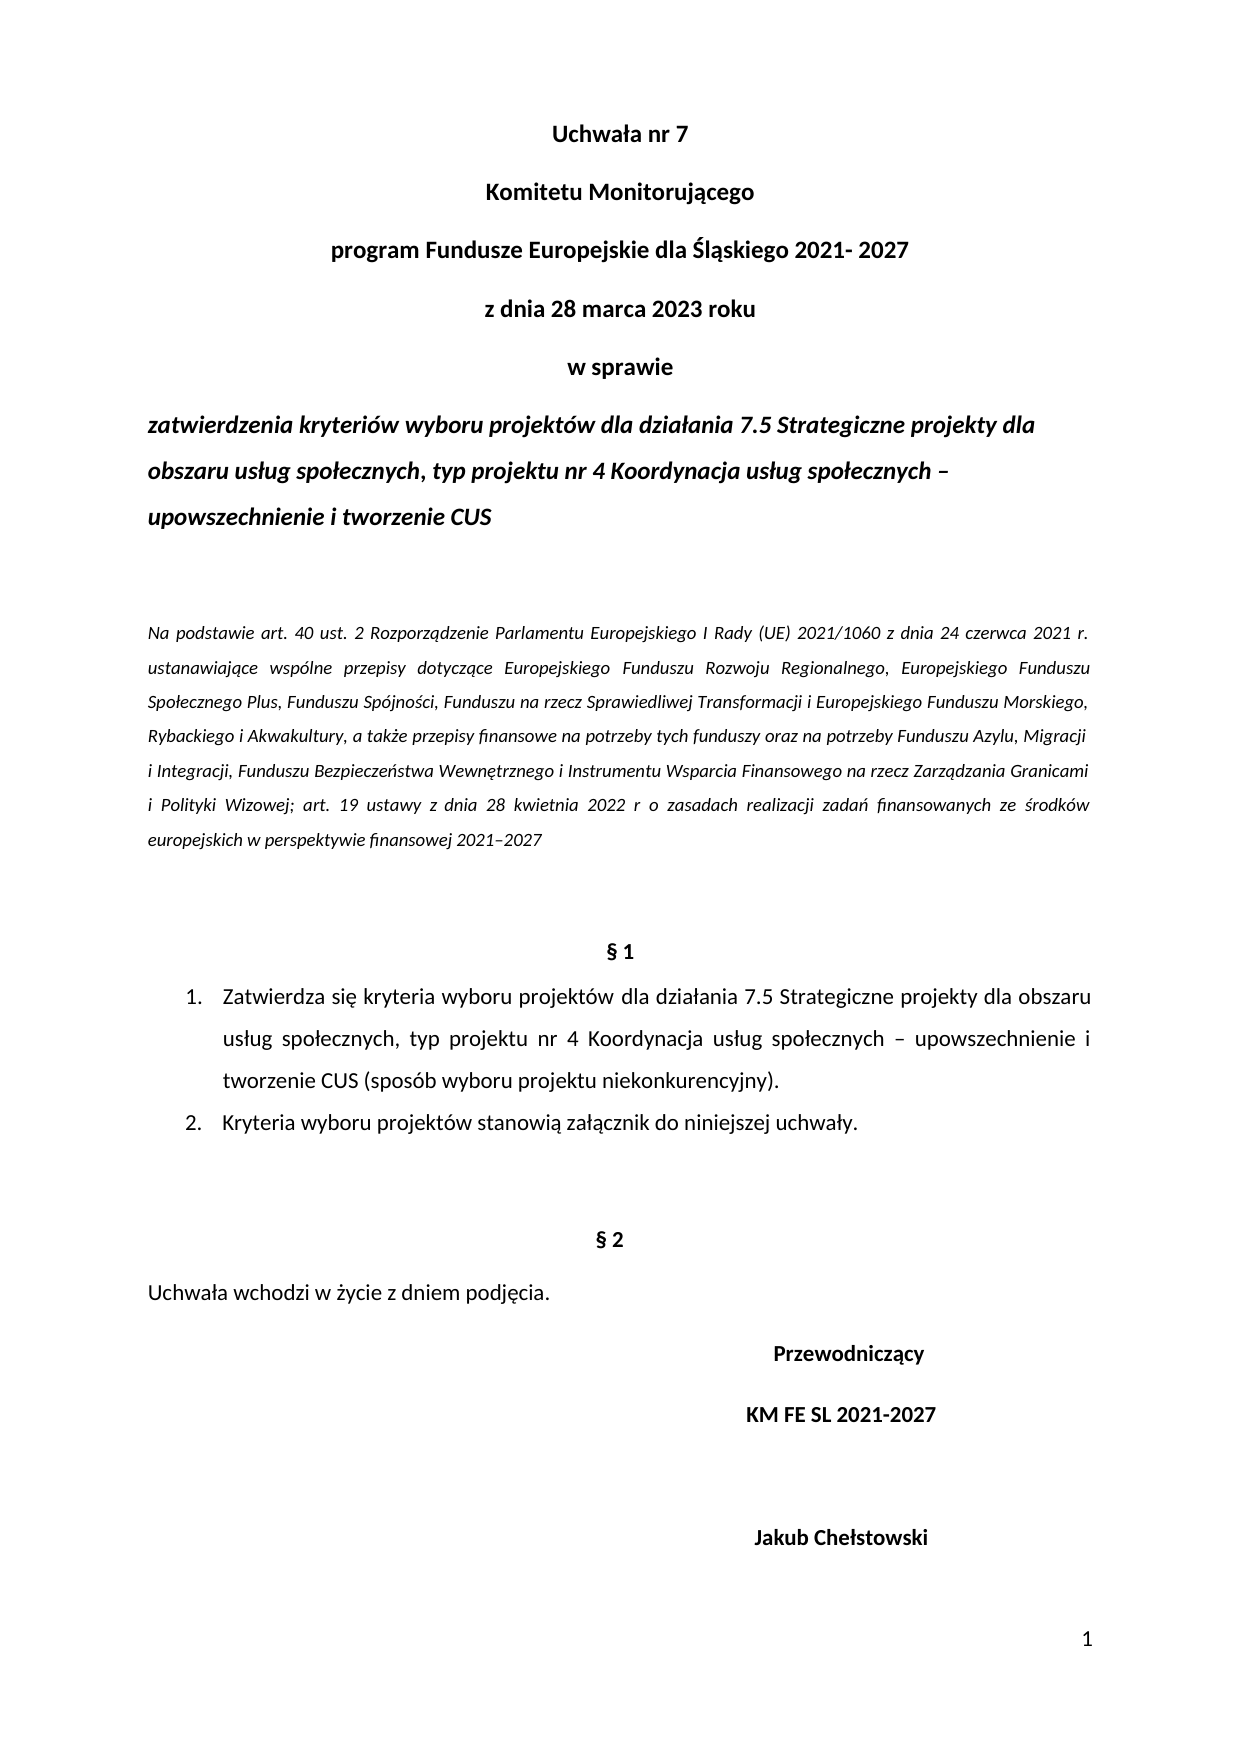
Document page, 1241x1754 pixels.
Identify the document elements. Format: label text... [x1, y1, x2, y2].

text program Fundusze Europejskie dla Śląskiego 2021- 2027 [148, 235, 1093, 265]
list Zatwierdza się kryteria wyboru projektów dla działania 7.5 Strategiczne projekty dla obszaru usług społecznych, typ projektu nr 4 Koordynacja usług społecznych – upowszechnienie i tworzenie CUS (sposób wyboru projektu niekonkurencyjny). [185, 982, 1093, 1094]
text § 1 [148, 937, 1093, 965]
text w sprawie [148, 351, 1093, 382]
text Komitetu Monitorującego [148, 176, 1093, 207]
text Na podstawie art. 40 ust. 2 Rozporządzenie Parlamentu Europejskiego I Rady (UE) 2021/1060 z dnia 24 czerwca 2021 r. ustanawiające wspólne przepisy dotyczące Europejskiego Funduszu Rozwoju Regionalnego, Europejskiego Funduszu Społecznego Plus, Funduszu Spójności, Funduszu na rzecz Sprawiedliwej Transformacji i Europejskiego Funduszu Morskiego, Rybackiego i Akwakultury, a także przepisy finansowe na potrzeby tych funduszy oraz na potrzeby Funduszu Azylu, Migracji i Integracji, Funduszu Bezpieczeństwa Wewnętrznego i Instrumentu Wsparcia Finansowego na rzecz Zarządzania Granicami i Polityki Wizowej; art. 19 ustawy z dnia 28 kwietnia 2022 r o zasadach realizacji zadań finansowanych ze środków europejskich w perspektywie finansowej 2021–2027 [148, 622, 1093, 851]
list § 2 [516, 1225, 1093, 1253]
text Uchwała wchodzi w życie z dniem podjęcia. [148, 1278, 1093, 1306]
text Jakub Chełstowski [590, 1523, 1093, 1551]
list Kryteria wyboru projektów stanowią załącznik do niniejszej uchwały. [185, 1108, 1093, 1136]
text z dnia 28 marca 2023 roku [148, 293, 1093, 323]
text zatwierdzenia kryteriów wyboru projektów dla działania 7.5 Strategiczne projekty dla obszaru usług społecznych, typ projektu nr 4 Koordynacja usług społecznych – upowszechnienie i tworzenie CUS [148, 409, 1093, 531]
text KM FE SL 2021-2027 [590, 1401, 1093, 1428]
text Przewodniczący [738, 1339, 960, 1367]
text Uchwała nr 7 [148, 118, 1093, 149]
